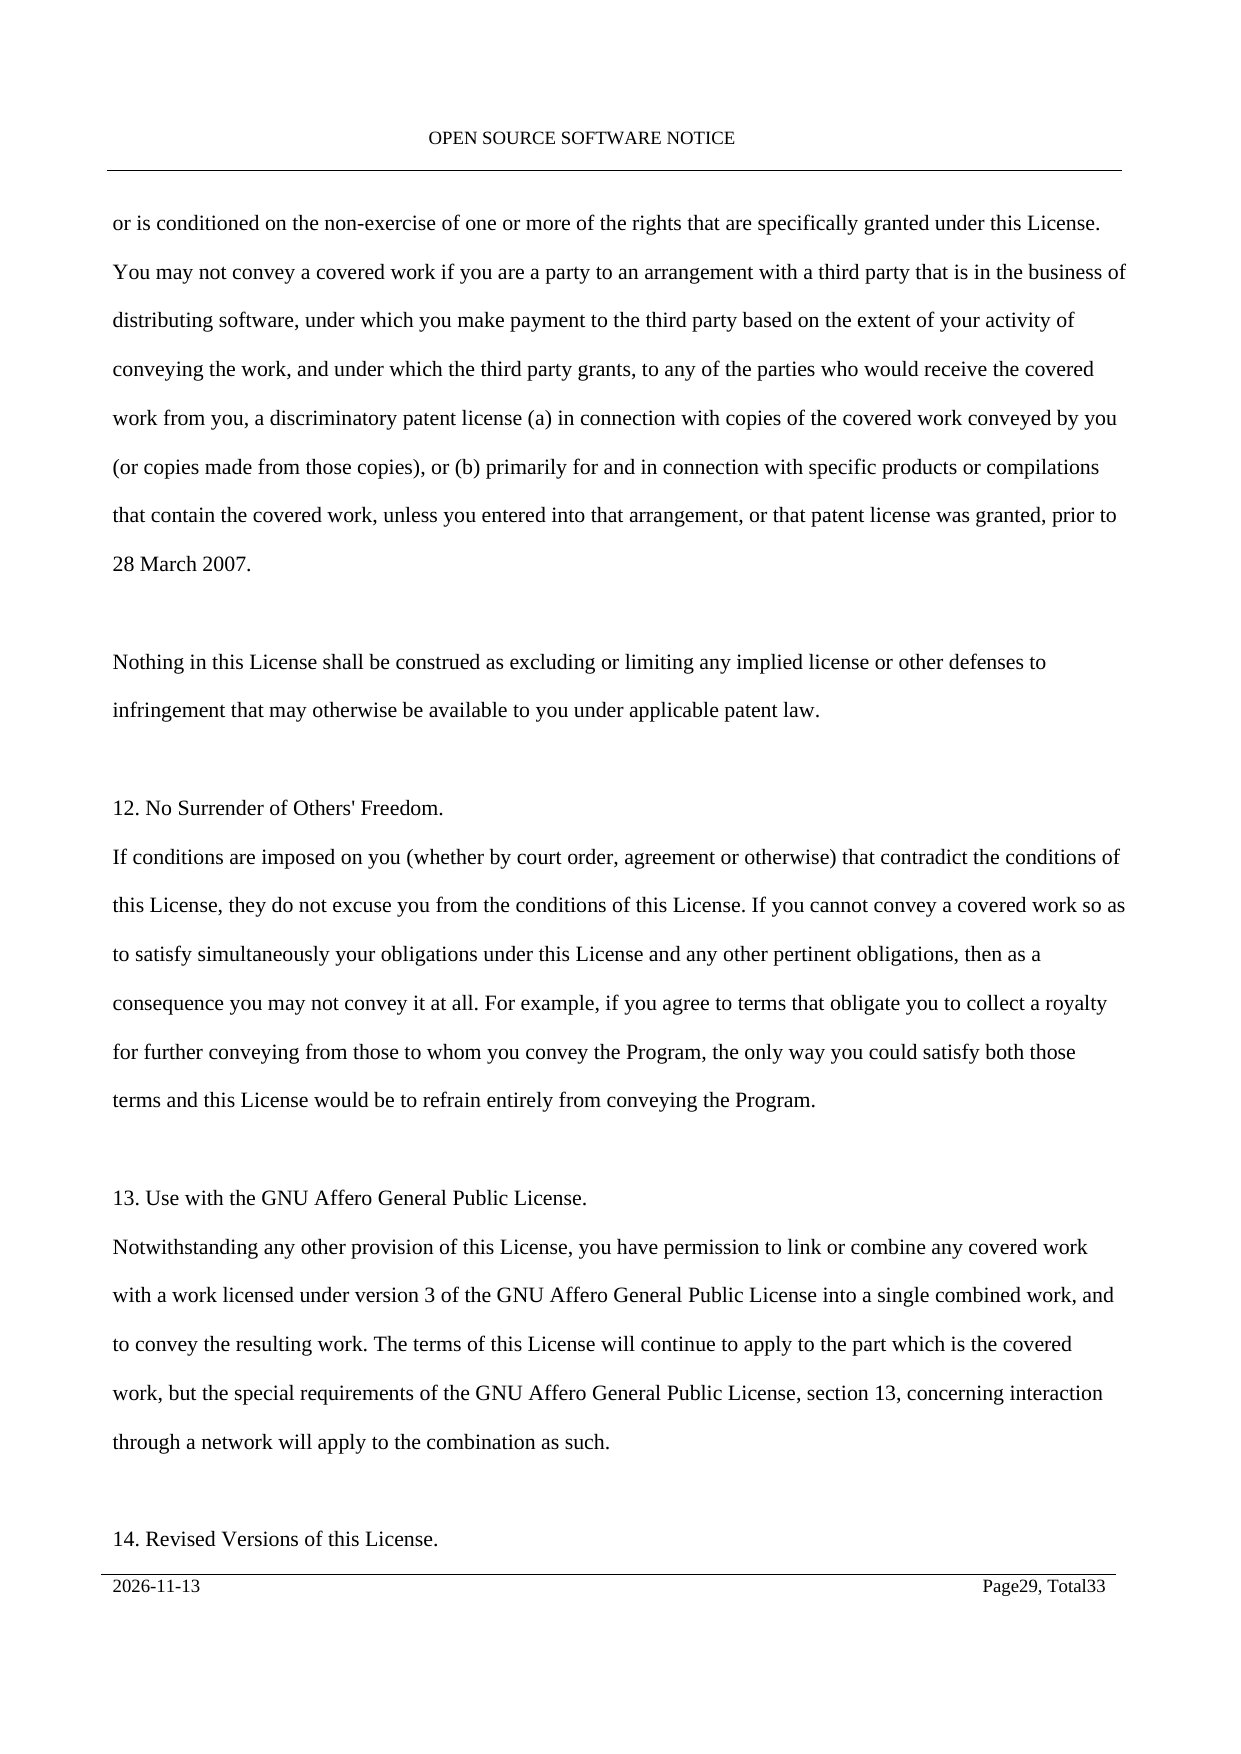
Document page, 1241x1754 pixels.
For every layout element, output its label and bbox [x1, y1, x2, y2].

text [112, 206, 1128, 1555]
